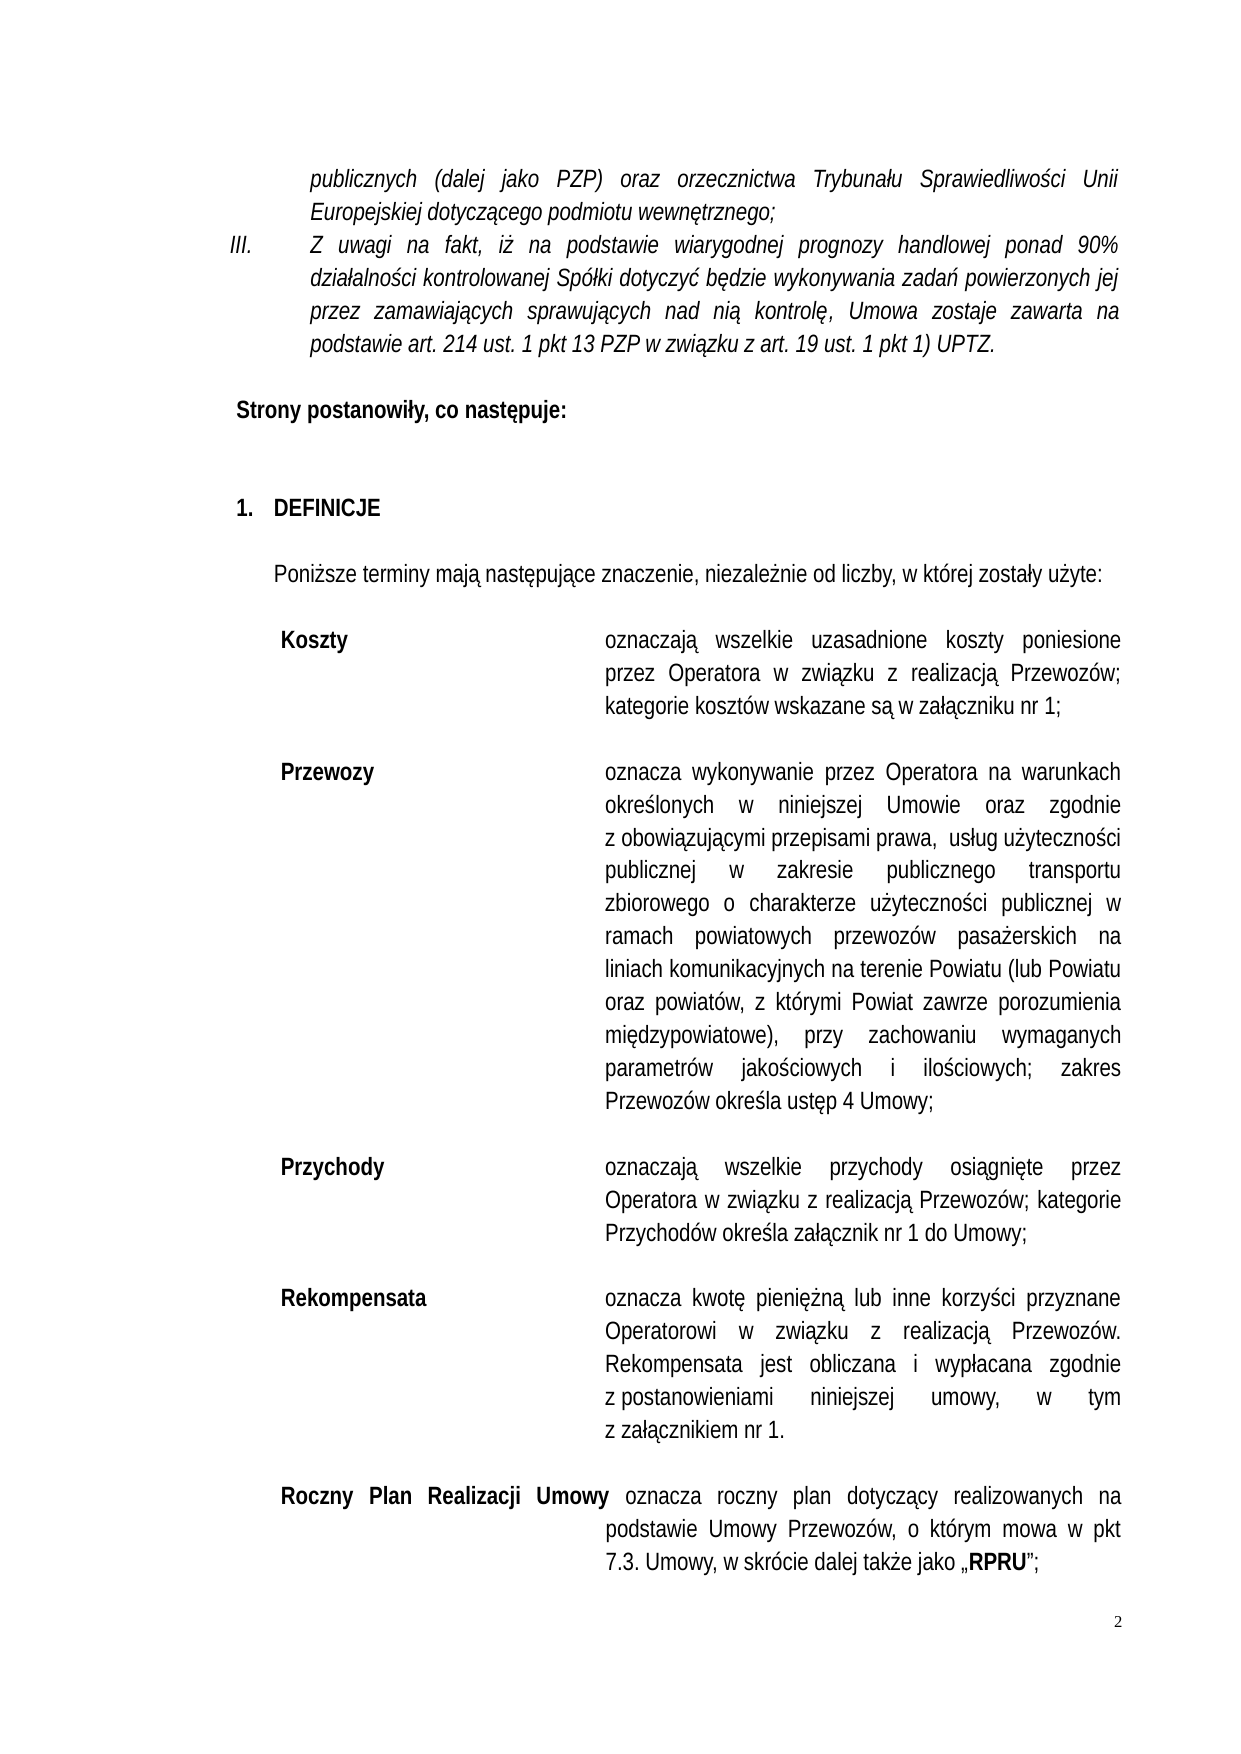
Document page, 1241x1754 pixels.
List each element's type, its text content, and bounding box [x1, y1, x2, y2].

list DEFINICJE [236, 493, 1122, 522]
list Rekompensata oznacza kwotę pieniężną lub inne korzyści przyznane Operatorowi w związku z realizacją Przewozów. Rekompensata jest obliczana i wypłacana zgodnie z postanowieniami niniejszej umowy, w tym z załącznikiem nr 1. [281, 1283, 1122, 1444]
list Poniższe terminy mają następujące znaczenie, niezależnie od liczby, w której zostały użyte: [274, 559, 1122, 588]
list Z uwagi na fakt, iż na podstawie wiarygodnej prognozy handlowej ponad 90% działalności kontrolowanej Spółki dotyczyć będzie wykonywania zadań powierzonych jej przez zamawiających sprawujących nad nią kontrolę, Umowa zostaje zawarta na podstawie art. 214 ust. 1 pkt 13 PZP w związku z art. 19 ust. 1 pkt 1) UPTZ. [229, 230, 1122, 357]
list Koszty oznaczają wszelkie uzasadnione koszty poniesione przez Operatora w związku z realizacją Przewozów; kategorie kosztów wskazane są w załączniku nr 1; [281, 625, 1122, 719]
list Przychody oznaczają wszelkie przychody osiągnięte przez Operatora w związku z realizacją Przewozów; kategorie Przychodów określa załącznik nr 1 do Umowy; [281, 1152, 1122, 1246]
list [229, 164, 1122, 226]
text Strony postanowiły, co następuje: [236, 394, 1122, 423]
list Roczny Plan Realizacji Umowy oznacza roczny plan dotyczący realizowanych na podstawie Umowy Przewozów, o którym mowa w pkt 7.3. Umowy, w skrócie dalej także jako „RPRU”; [281, 1481, 1122, 1575]
list Przewozy oznacza wykonywanie przez Operatora na warunkach określonych w niniejszej Umowie oraz zgodnie z obowiązującymi przepisami prawa, usług użyteczności publicznej w zakresie publicznego transportu zbiorowego o charakterze użyteczności publicznej w ramach powiatowych przewozów pasażerskich na liniach komunikacyjnych na terenie Powiatu (lub Powiatu oraz powiatów, z którymi Powiat zawrze porozumienia międzypowiatowe), przy zachowaniu wymaganych parametrów jakościowych i ilościowych; zakres Przewozów określa ustęp 4 Umowy; [281, 757, 1122, 1114]
